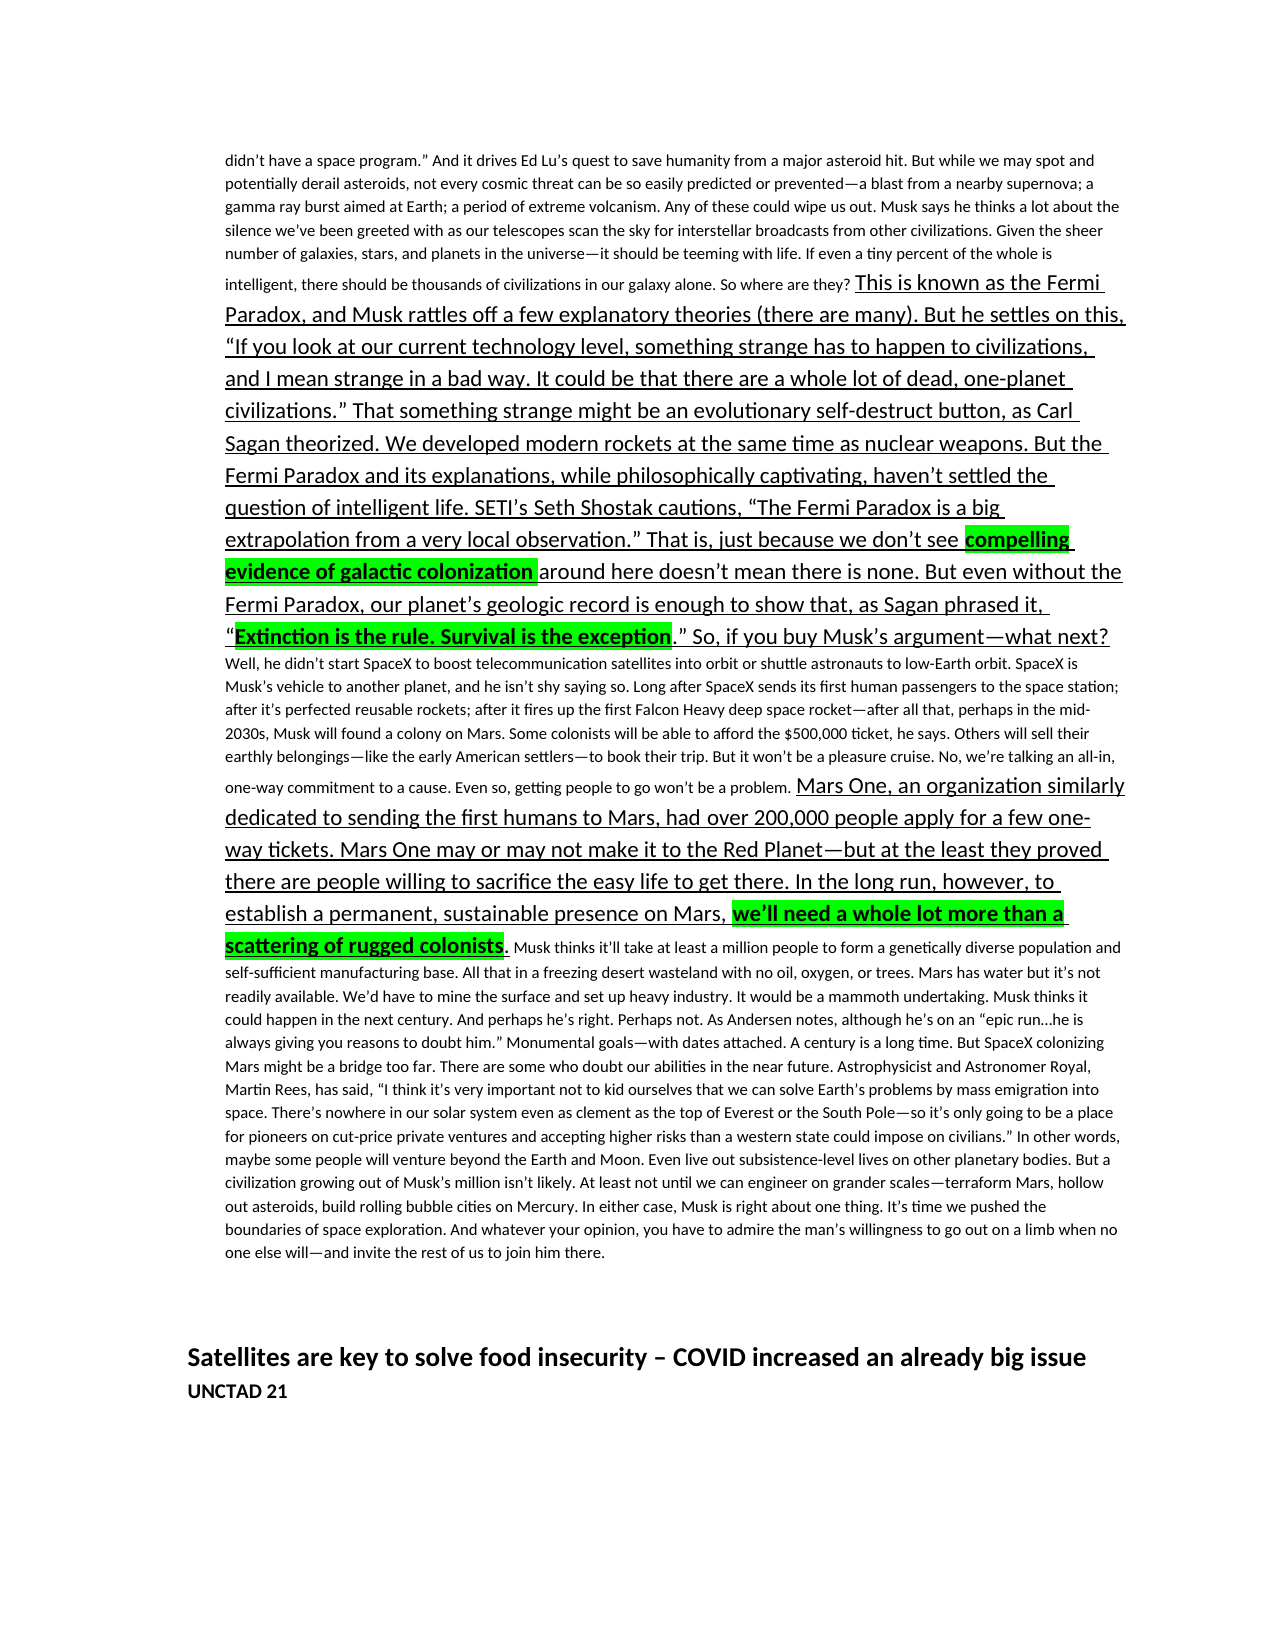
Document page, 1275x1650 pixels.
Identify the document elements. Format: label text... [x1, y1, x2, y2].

text UNCTAD 21 [187, 1378, 1126, 1403]
subtitle Satellites are key to solve food insecurity – COVID increased an already big issue [187, 1340, 1126, 1373]
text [187, 150, 1126, 1263]
